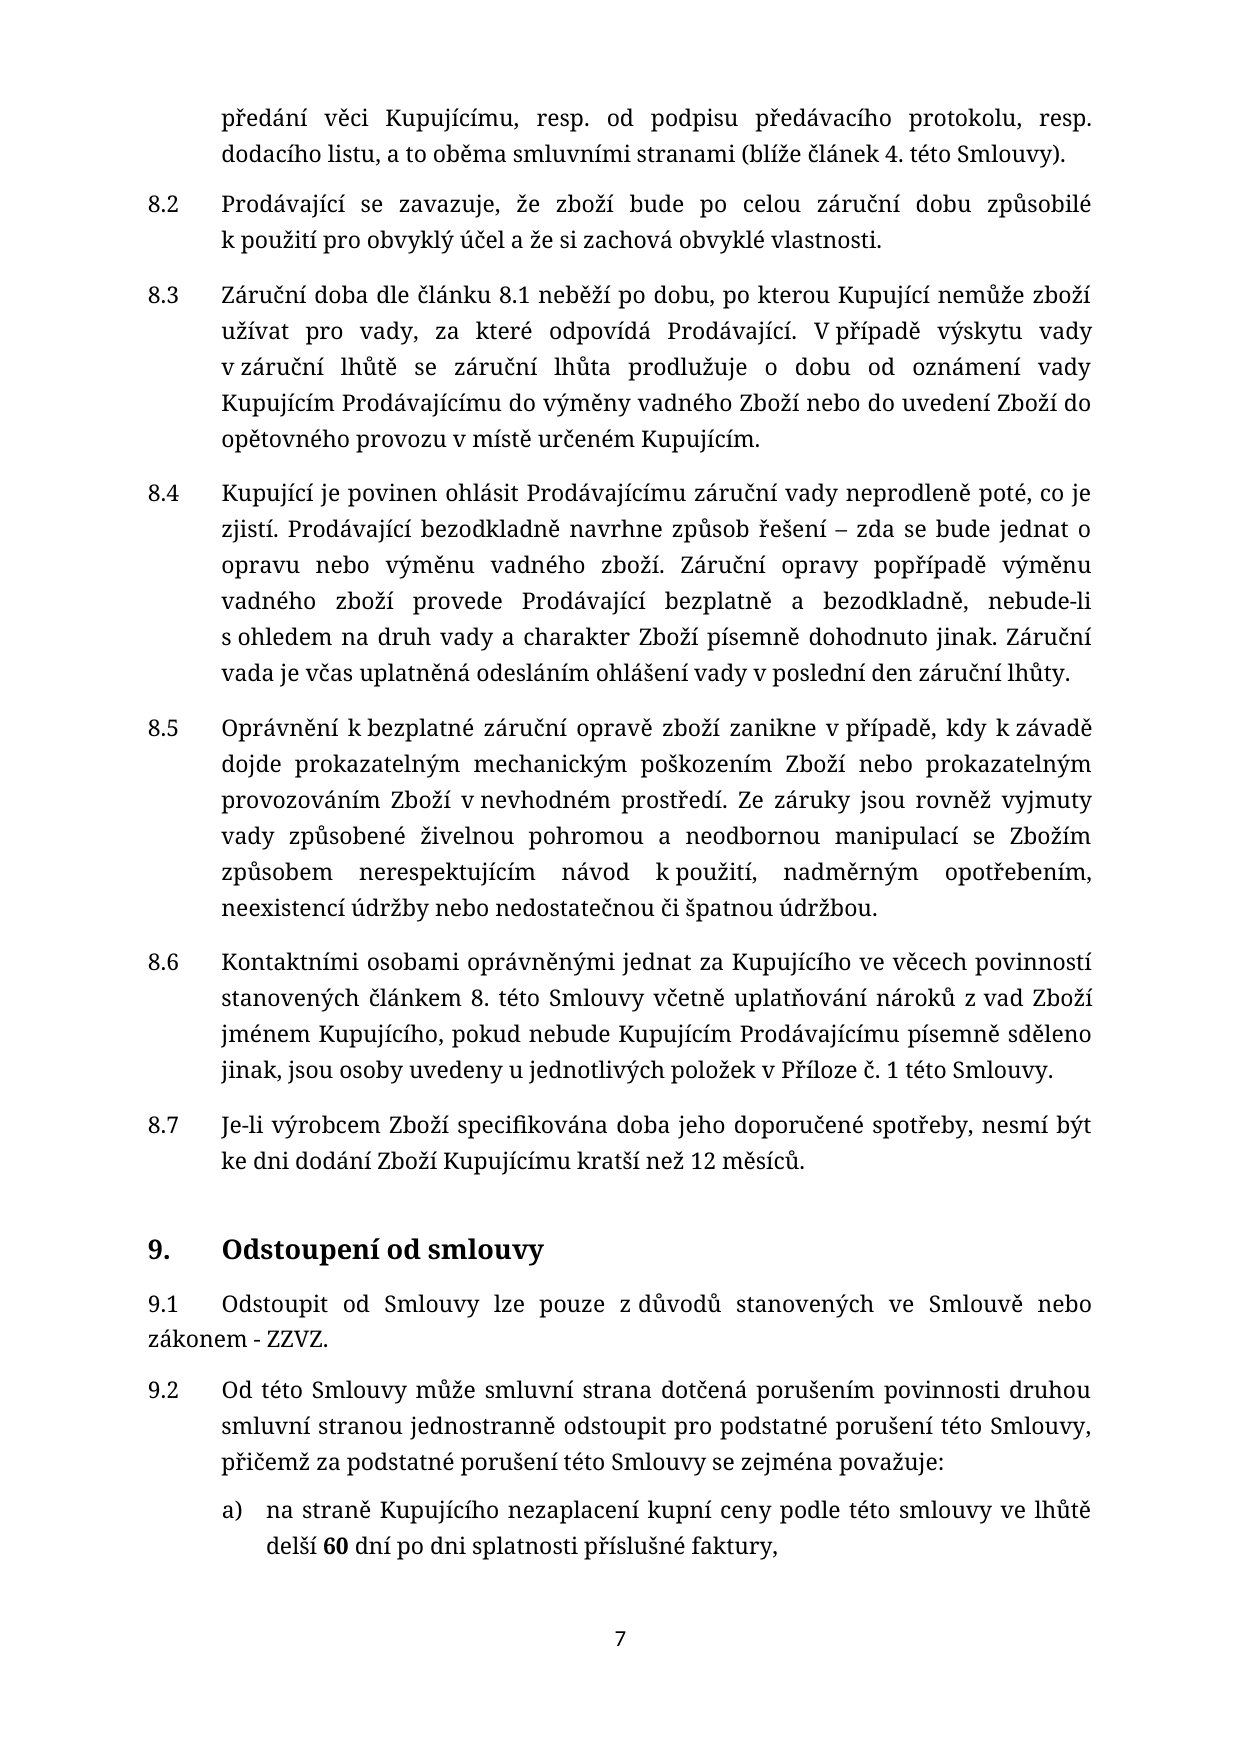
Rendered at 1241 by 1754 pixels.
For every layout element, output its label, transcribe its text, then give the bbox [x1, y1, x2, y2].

text 8.5 Oprávnění k bezplatné záruční opravě zboží zanikne v případě, kdy k závadě dojde prokazatelným mechanickým poškozením Zboží nebo prokazatelným provozováním Zboží v nevhodném prostředí. Ze záruky jsou rovněž vyjmuty vady způsobené živelnou pohromou a neodbornou manipulací se Zbožím způsobem nerespektujícím návod k použití, nadměrným opotřebením, neexistencí údržby nebo nedostatečnou či špatnou údržbou. [148, 712, 1092, 923]
text 8.6 Kontaktními osobami oprávněnými jednat za Kupujícího ve věcech povinností stanovených článkem 8. této Smlouvy včetně uplatňování nároků z vad Zboží jménem Kupujícího, pokud nebude Kupujícím Prodávajícímu písemně sděleno jinak, jsou osoby uvedeny u jednotlivých položek v Příloze č. 1 této Smlouvy. [148, 946, 1092, 1085]
text 8.4 Kupující je povinen ohlásit Prodávajícímu záruční vady neprodleně poté, co je zjistí. Prodávající bezodkladně navrhne způsob řešení – zda se bude jednat o opravu nebo výměnu vadného zboží. Záruční opravy popřípadě výměnu vadného zboží provede Prodávající bezplatně a bezodkladně, nebude-li s ohledem na druh vady a charakter Zboží písemně dohodnuto jinak. Záruční vada je včas uplatněná odesláním ohlášení vady v poslední den záruční lhůty. [148, 477, 1092, 688]
text 8.3 Záruční doba dle článku 8.1 neběží po dobu, po kterou Kupující nemůže zboží užívat pro vady, za které odpovídá Prodávající. V případě výskytu vady v záruční lhůtě se záruční lhůta prodlužuje o dobu od oznámení vady Kupujícím Prodávajícímu do výměny vadného Zboží nebo do uvedení Zboží do opětovného provozu v místě určeném Kupujícím. [148, 279, 1092, 454]
list na straně Kupujícího nezaplacení kupní ceny podle této smlouvy ve lhůtě delší 60 dní po dni splatnosti příslušné faktury, [222, 1494, 1092, 1561]
text 8.2 Prodávající se zavazuje, že zboží bude po celou záruční dobu způsobilé k použití pro obvyklý účel a že si zachová obvyklé vlastnosti. [148, 188, 1092, 256]
text 9.1 Odstoupit od Smlouvy lze pouze z důvodů stanovených ve Smlouvě nebo zákonem - ZZVZ. [148, 1287, 1092, 1355]
text 9.2 Od této Smlouvy může smluvní strana dotčená porušením povinnosti druhou smluvní stranou jednostranně odstoupit pro podstatné porušení této Smlouvy, přičemž za podstatné porušení této Smlouvy se zejména považuje: [148, 1374, 1092, 1477]
text 8.7 Je-li výrobcem Zboží specifikována doba jeho doporučené spotřeby, nesmí být ke dni dodání Zboží Kupujícímu kratší než 12 měsíců. [148, 1109, 1092, 1176]
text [148, 102, 1092, 169]
text 9. Odstoupení od smlouvy [148, 1231, 1092, 1267]
